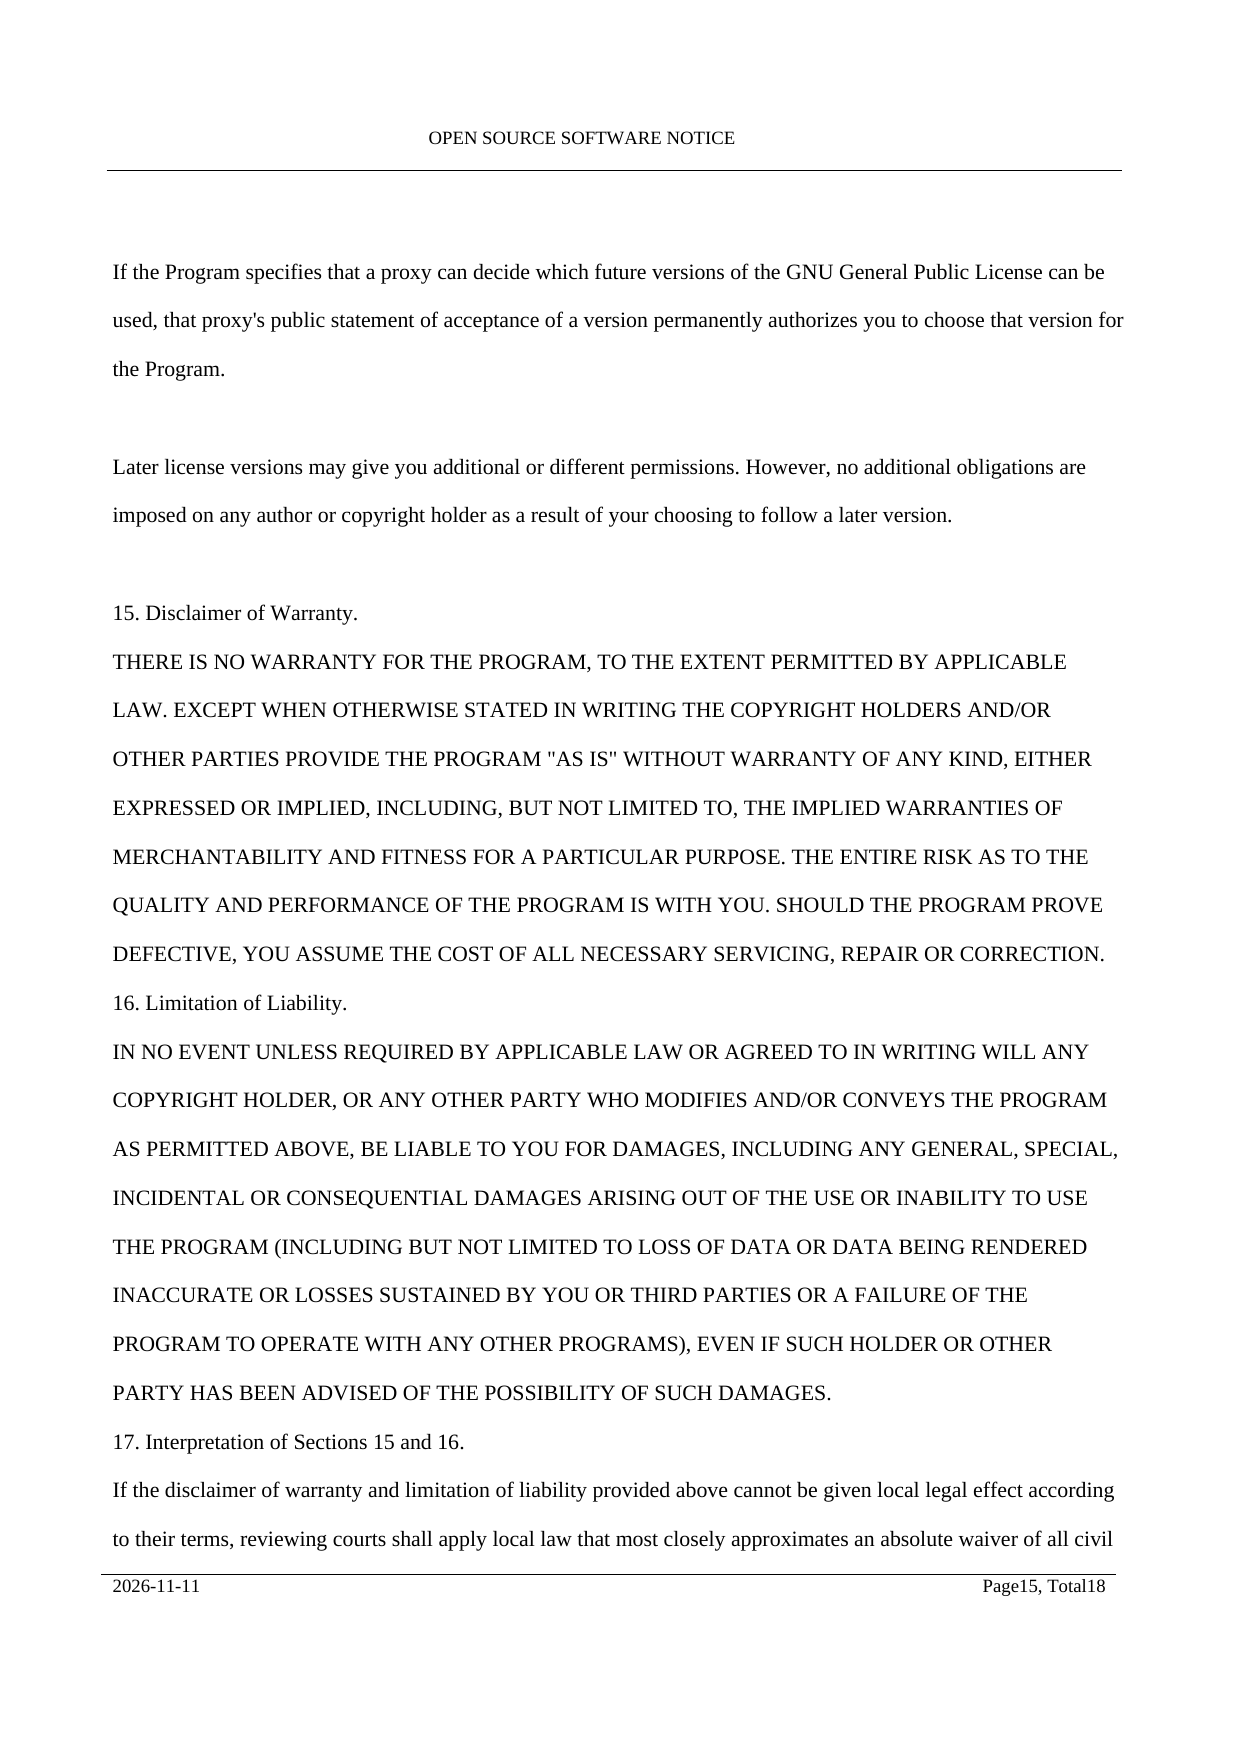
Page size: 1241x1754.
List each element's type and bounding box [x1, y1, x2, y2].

text [112, 206, 1128, 1555]
